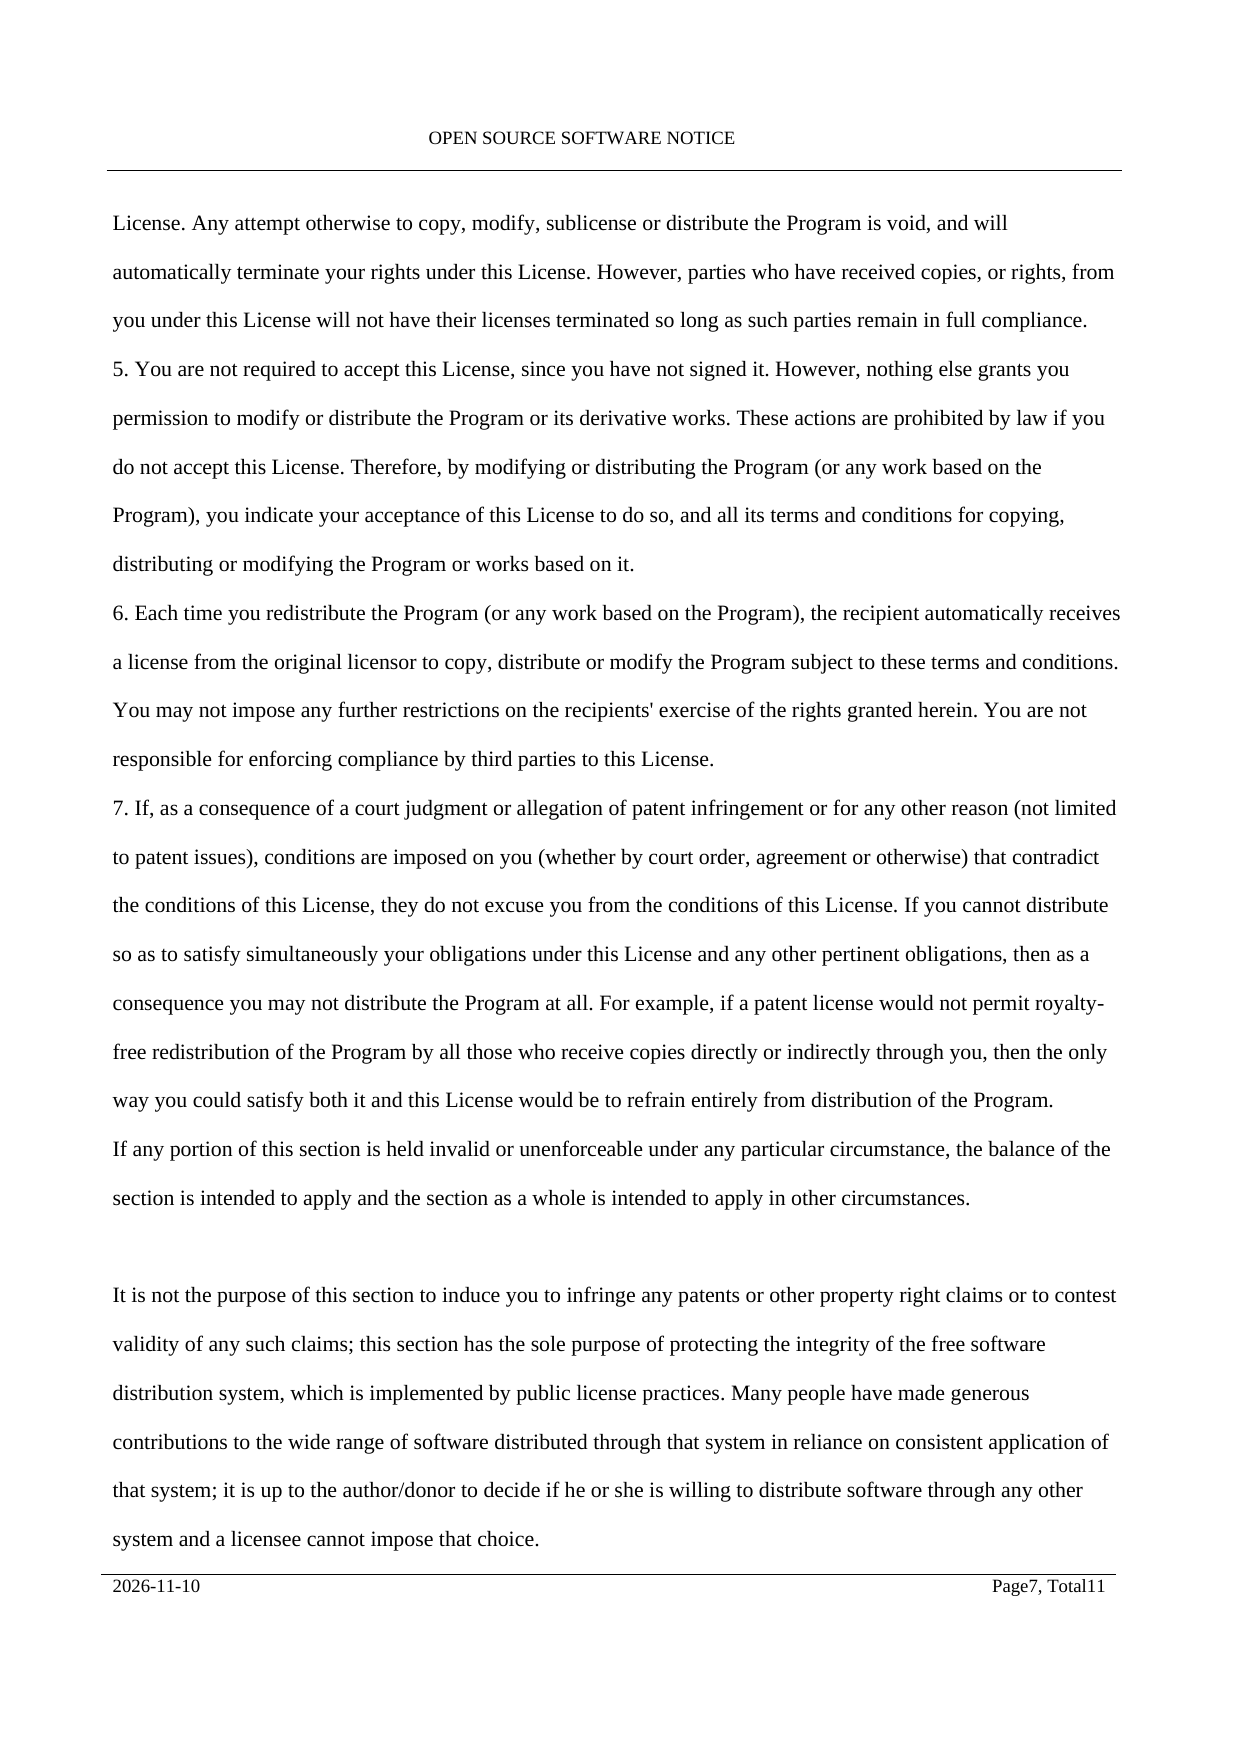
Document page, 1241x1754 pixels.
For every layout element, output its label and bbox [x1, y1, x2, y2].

text [112, 206, 1128, 1555]
